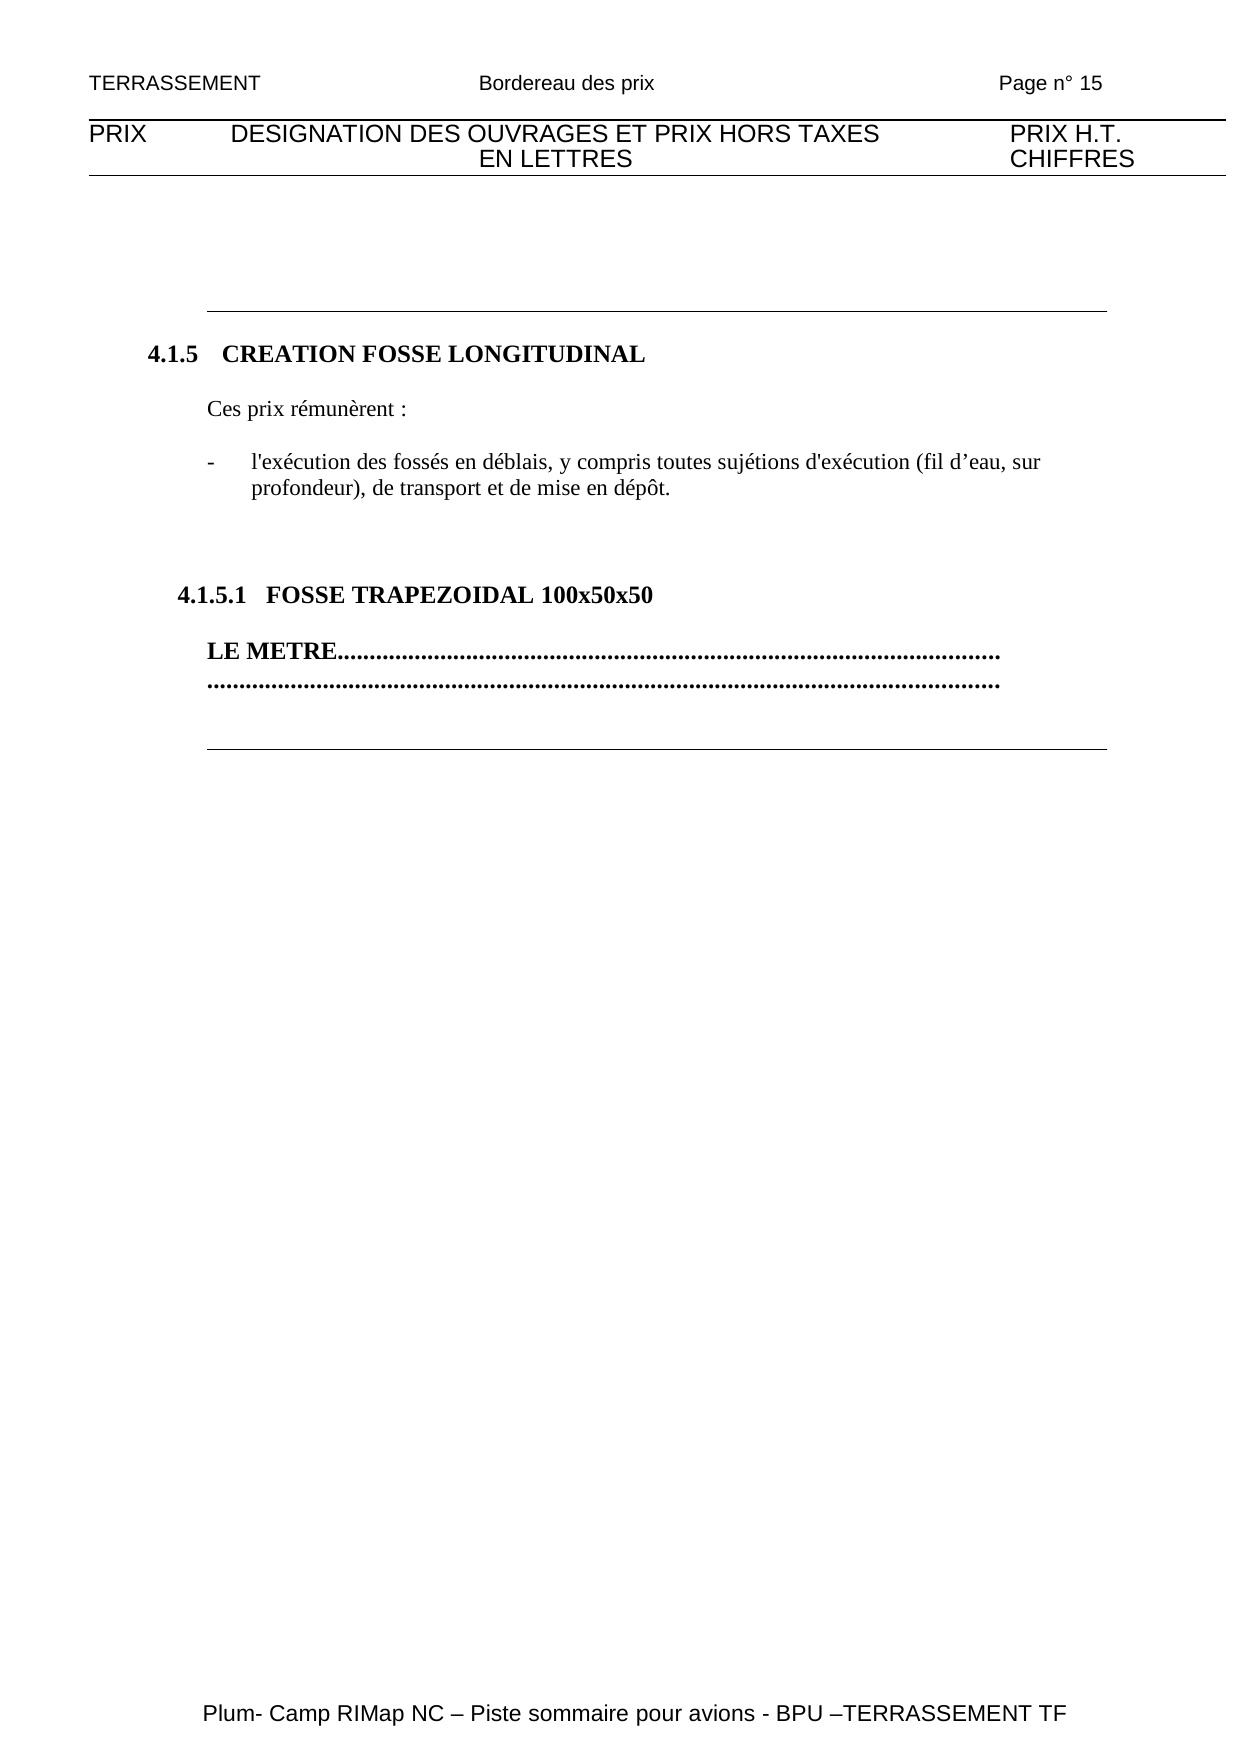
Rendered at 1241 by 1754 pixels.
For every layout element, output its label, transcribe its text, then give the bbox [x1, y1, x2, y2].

text Ces prix rémunèrent : [207, 394, 1107, 421]
subtitle 4.1.5 CREATION FOSSE LONGITUDINAL [148, 339, 1048, 368]
list l'exécution des fossés en déblais, y compris toutes sujétions d'exécution (fil d’eau, sur profondeur), de transport et de mise en dépôt. [207, 447, 1107, 501]
subtitle 4.1.5.1 FOSSE TRAPEZOIDAL 100x50x50 [177, 580, 1107, 609]
text LE METRE [207, 636, 1107, 665]
